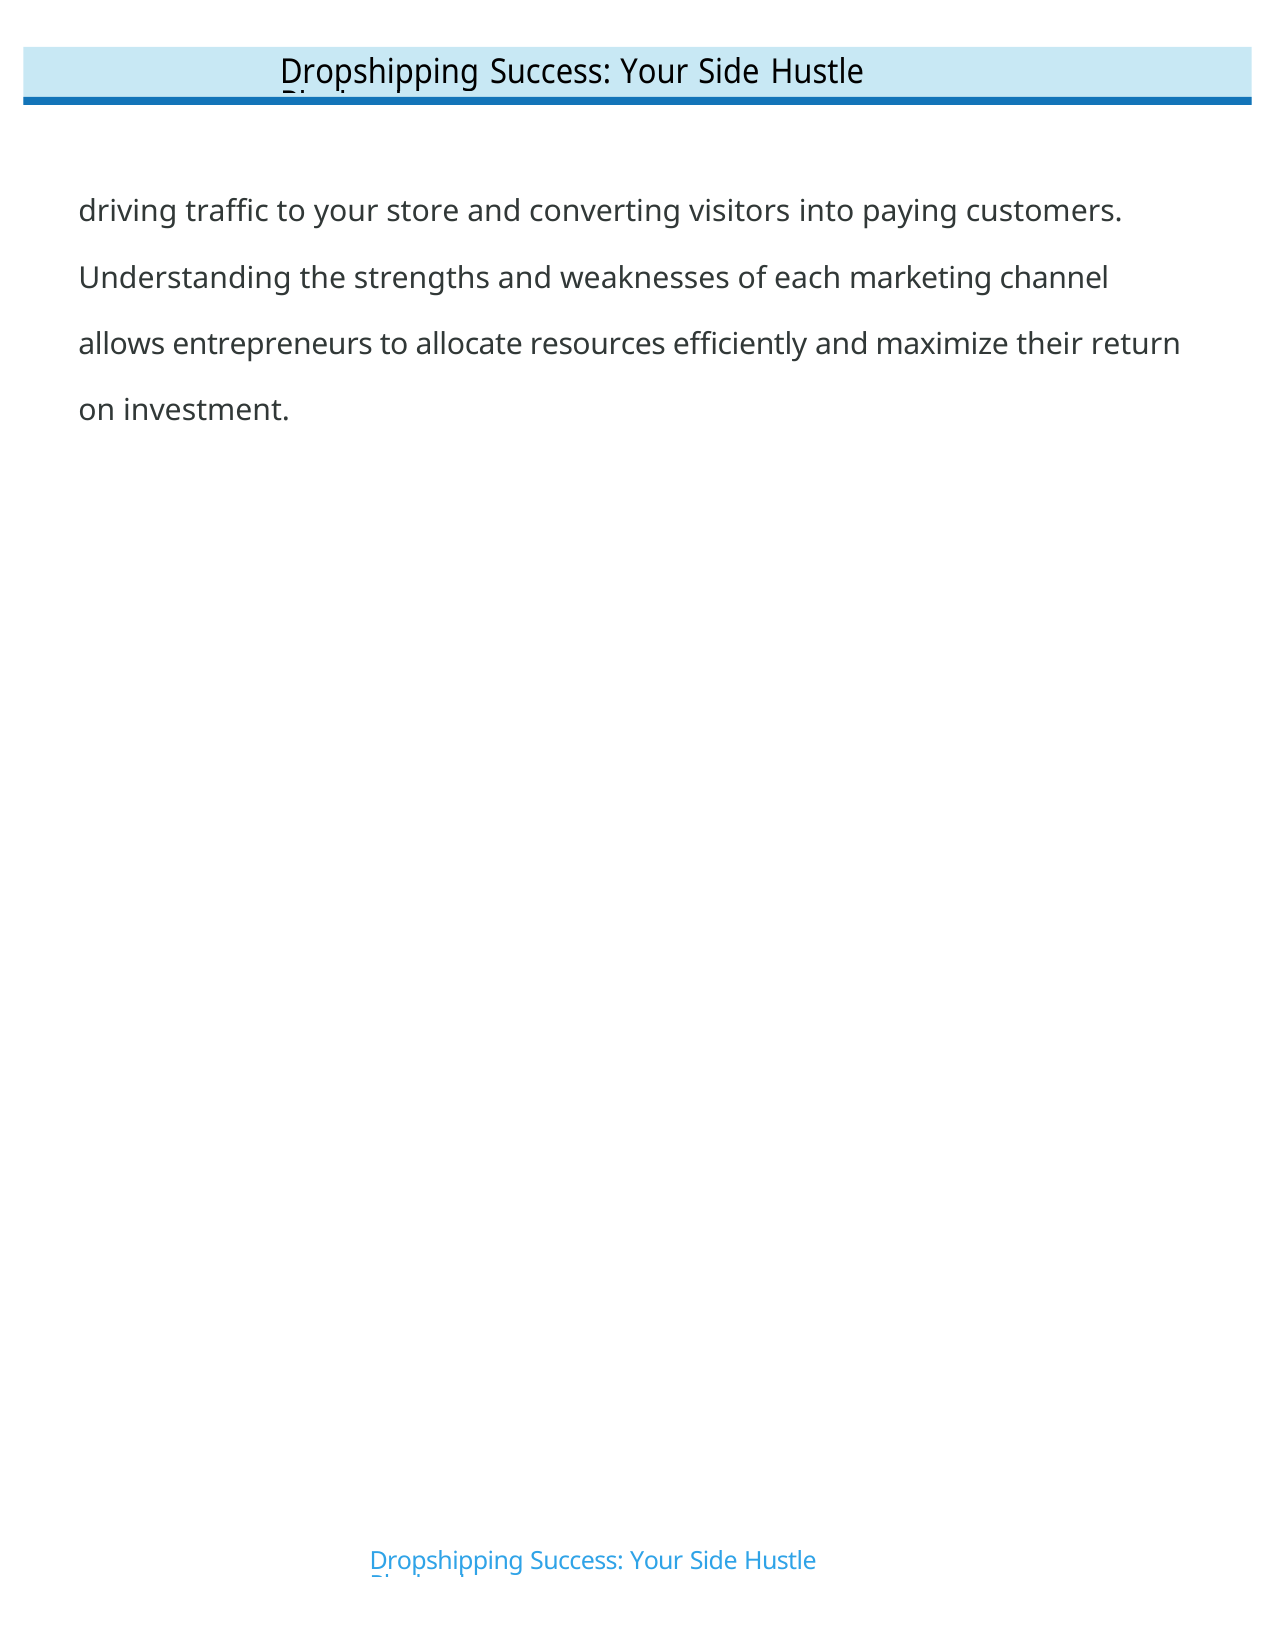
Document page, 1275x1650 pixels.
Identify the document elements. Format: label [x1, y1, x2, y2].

text [78, 189, 1198, 429]
